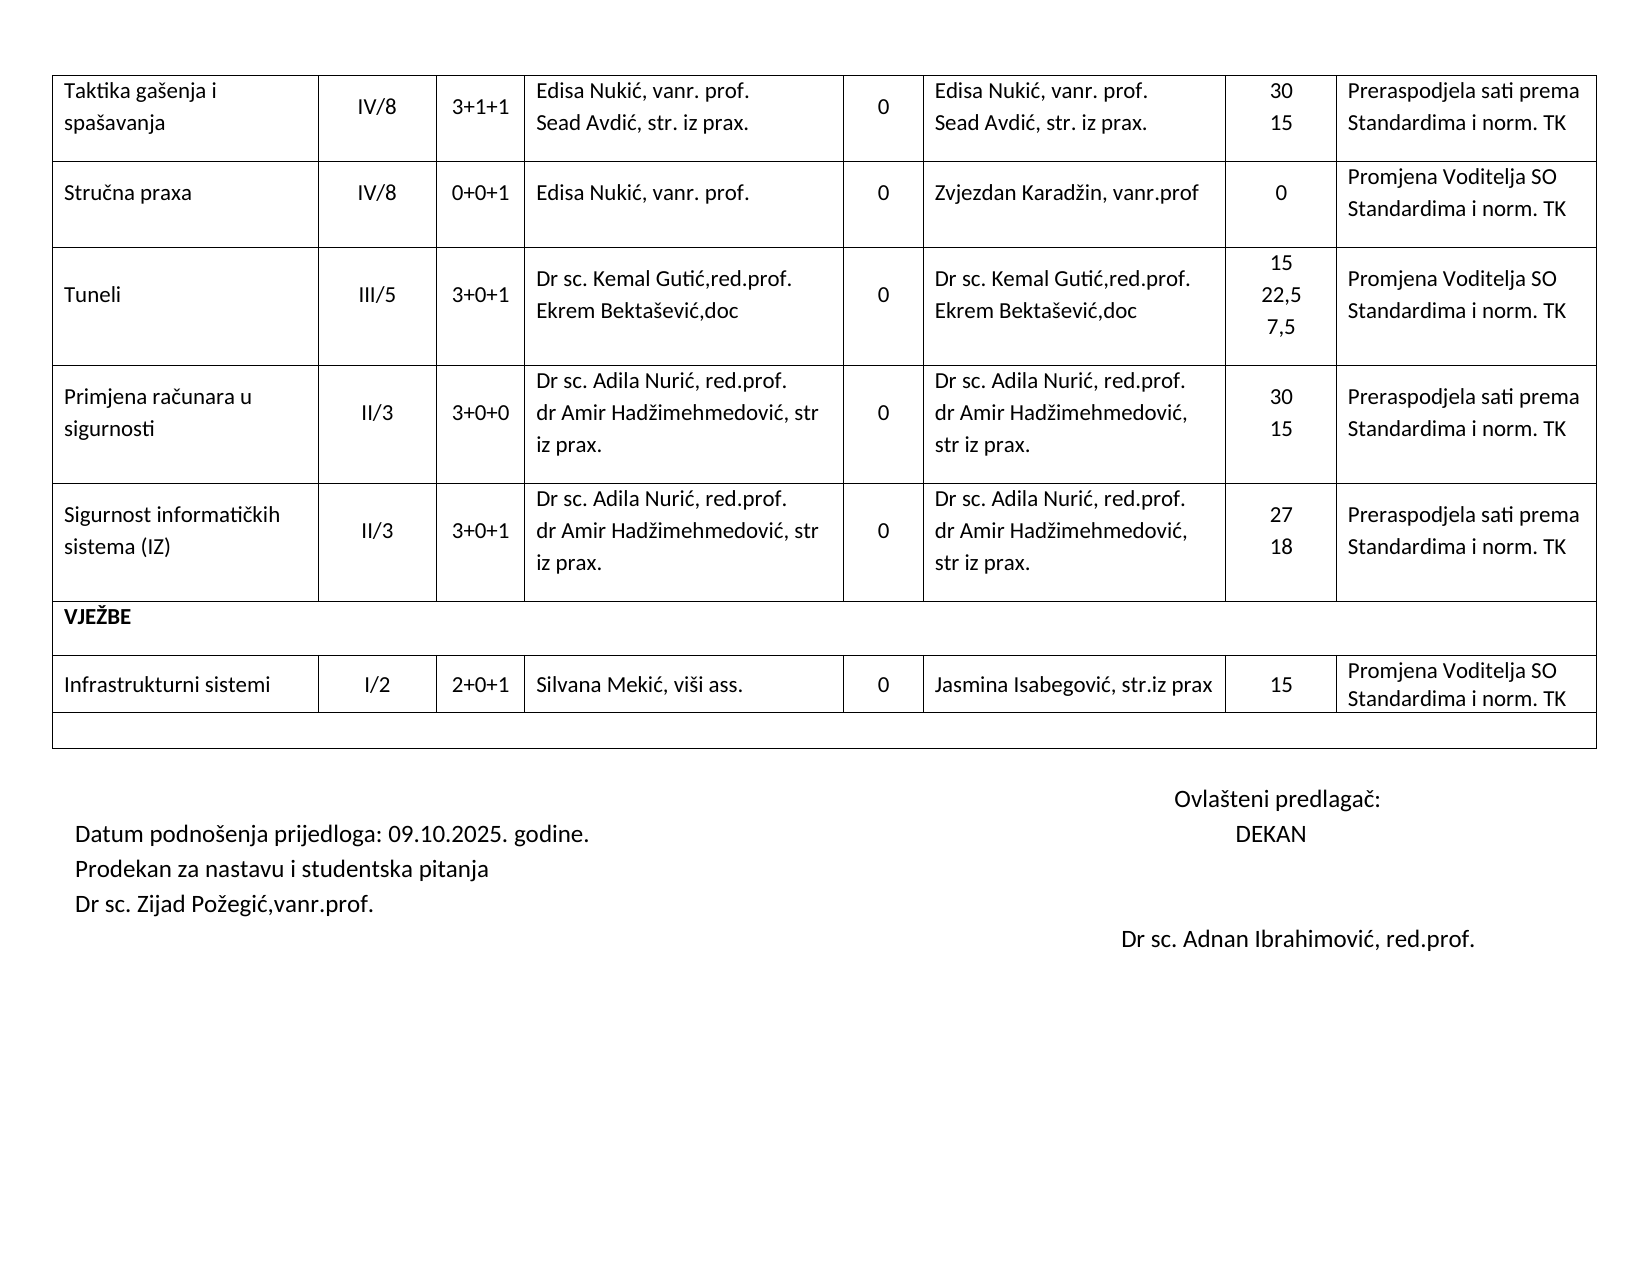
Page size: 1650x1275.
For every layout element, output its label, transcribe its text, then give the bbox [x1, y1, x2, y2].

table_cell Sigurnost informatičkih sistema (IZ) [53, 484, 318, 601]
table_cell 30 15 [1226, 76, 1336, 161]
table_cell 3+1+1 [437, 76, 524, 161]
table_cell Taktika gašenja i spašavanja [53, 76, 318, 161]
table_cell Preraspodjela sati prema Standardima i norm. TK [1337, 366, 1596, 483]
table_cell 0 [844, 656, 923, 712]
table_cell 0 [1226, 162, 1336, 247]
table_cell Edisa Nukić, vanr. prof. Sead Avdić, str. iz prax. [525, 76, 843, 161]
table_cell II/3 [319, 484, 436, 601]
table_cell Tuneli [53, 248, 318, 365]
table_cell Promjena Voditelja SO Standardima i norm. TK [1337, 656, 1596, 712]
table_cell II/3 [319, 366, 436, 483]
table_cell Edisa Nukić, vanr. prof. Sead Avdić, str. iz prax. [924, 76, 1225, 161]
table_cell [1337, 76, 1596, 161]
text Datum podnošenja prijedloga: 09.10.2025. godine. DEKAN [75, 819, 1575, 849]
table_cell 0 [844, 76, 923, 161]
table_cell Stručna praxa [53, 162, 318, 247]
table_cell 0+0+1 [437, 162, 524, 247]
table_cell Promjena Voditelja SO Standardima i norm. TK [1337, 248, 1596, 365]
table_cell 3+0+0 [437, 366, 524, 483]
table_cell Preraspodjela sati prema Standardima i norm. TK [1337, 484, 1596, 601]
table_cell Dr sc. Adila Nurić, red.prof. dr Amir Hadžimehmedović, str iz prax. [924, 484, 1225, 601]
table_cell Silvana Mekić, viši ass. [525, 656, 843, 712]
table_cell 0 [844, 484, 923, 601]
table_cell VJEŽBE [53, 602, 1596, 655]
text Ovlašteni predlagač: [75, 784, 1575, 814]
table_cell Dr sc. Adila Nurić, red.prof. dr Amir Hadžimehmedović, str iz prax. [525, 366, 843, 483]
table_cell Infrastrukturni sistemi [53, 656, 318, 712]
table_cell Primjena računara u sigurnosti [53, 366, 318, 483]
table_cell I/2 [319, 656, 436, 712]
table_cell Dr sc. Kemal Gutić,red.prof. Ekrem Bektašević,doc [924, 248, 1225, 365]
table_cell Dr sc. Kemal Gutić,red.prof. Ekrem Bektašević,doc [525, 248, 843, 365]
table_cell Promjena Voditelja SO Standardima i norm. TK [1337, 162, 1596, 247]
table_cell Zvjezdan Karadžin, vanr.prof [924, 162, 1225, 247]
table_cell 27 18 [1226, 484, 1336, 601]
table_cell IV/8 [319, 162, 436, 247]
table_cell [53, 713, 1596, 748]
table_cell Edisa Nukić, vanr. prof. [525, 162, 843, 247]
table_cell 0 [844, 248, 923, 365]
table_cell 15 [1226, 656, 1336, 712]
text Prodekan za nastavu i studentska pitanja [75, 854, 1575, 884]
table_cell IV/8 [319, 76, 436, 161]
table_cell 0 [844, 162, 923, 247]
text Dr sc. Zijad Požegić,vanr.prof. [75, 889, 1575, 919]
table_cell Jasmina Isabegović, str.iz prax [924, 656, 1225, 712]
table_cell 2+0+1 [437, 656, 524, 712]
table_cell III/5 [319, 248, 436, 365]
table_cell 30 15 [1226, 366, 1336, 483]
table_cell 3+0+1 [437, 248, 524, 365]
text Dr sc. Adnan Ibrahimović, red.prof. [75, 924, 1575, 954]
table_cell Dr sc. Adila Nurić, red.prof. dr Amir Hadžimehmedović, str iz prax. [525, 484, 843, 601]
table_cell Dr sc. Adila Nurić, red.prof. dr Amir Hadžimehmedović, str iz prax. [924, 366, 1225, 483]
table_cell 0 [844, 366, 923, 483]
table_cell 15 22,5 7,5 [1226, 248, 1336, 365]
table_cell 3+0+1 [437, 484, 524, 601]
